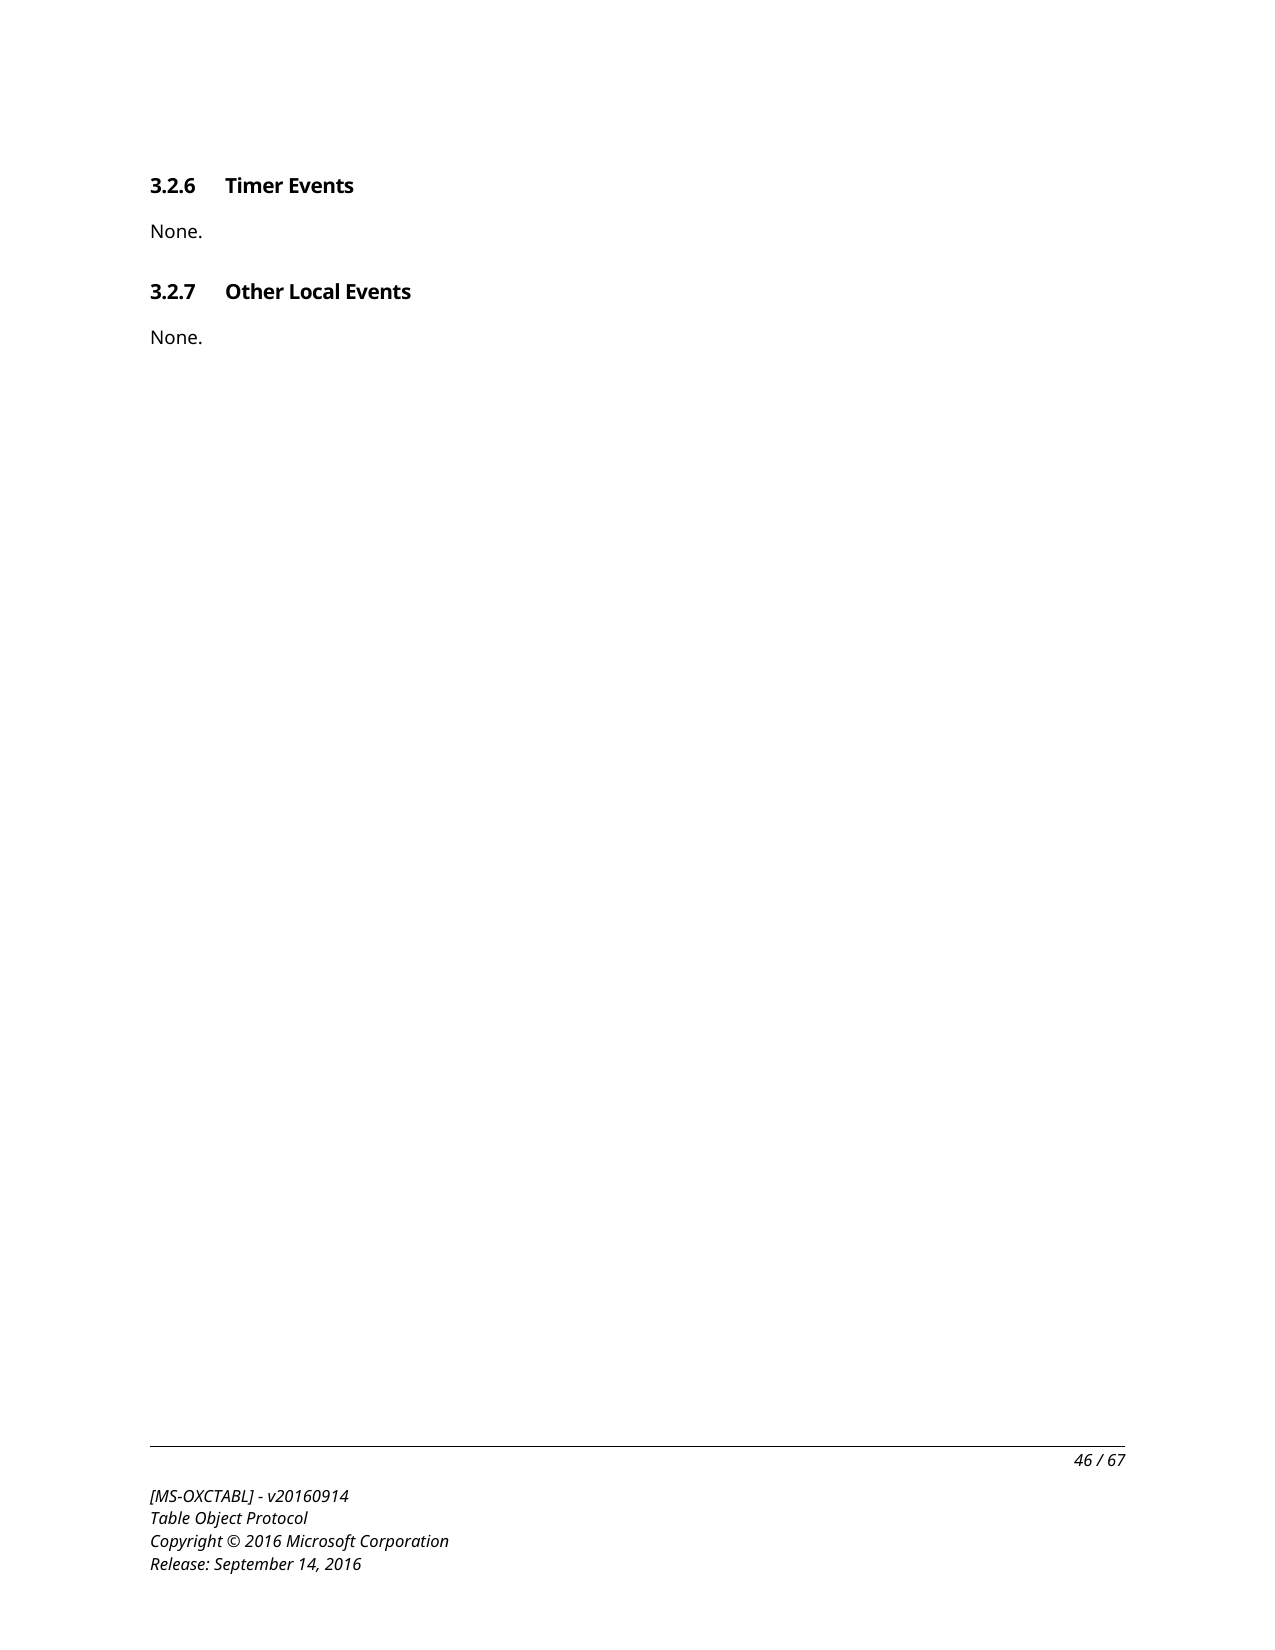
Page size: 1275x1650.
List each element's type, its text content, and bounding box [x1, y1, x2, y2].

text None. [150, 218, 1125, 244]
subtitle Other Local Events [150, 277, 1125, 306]
text None. [150, 324, 1125, 350]
subtitle Timer Events [150, 171, 1125, 200]
